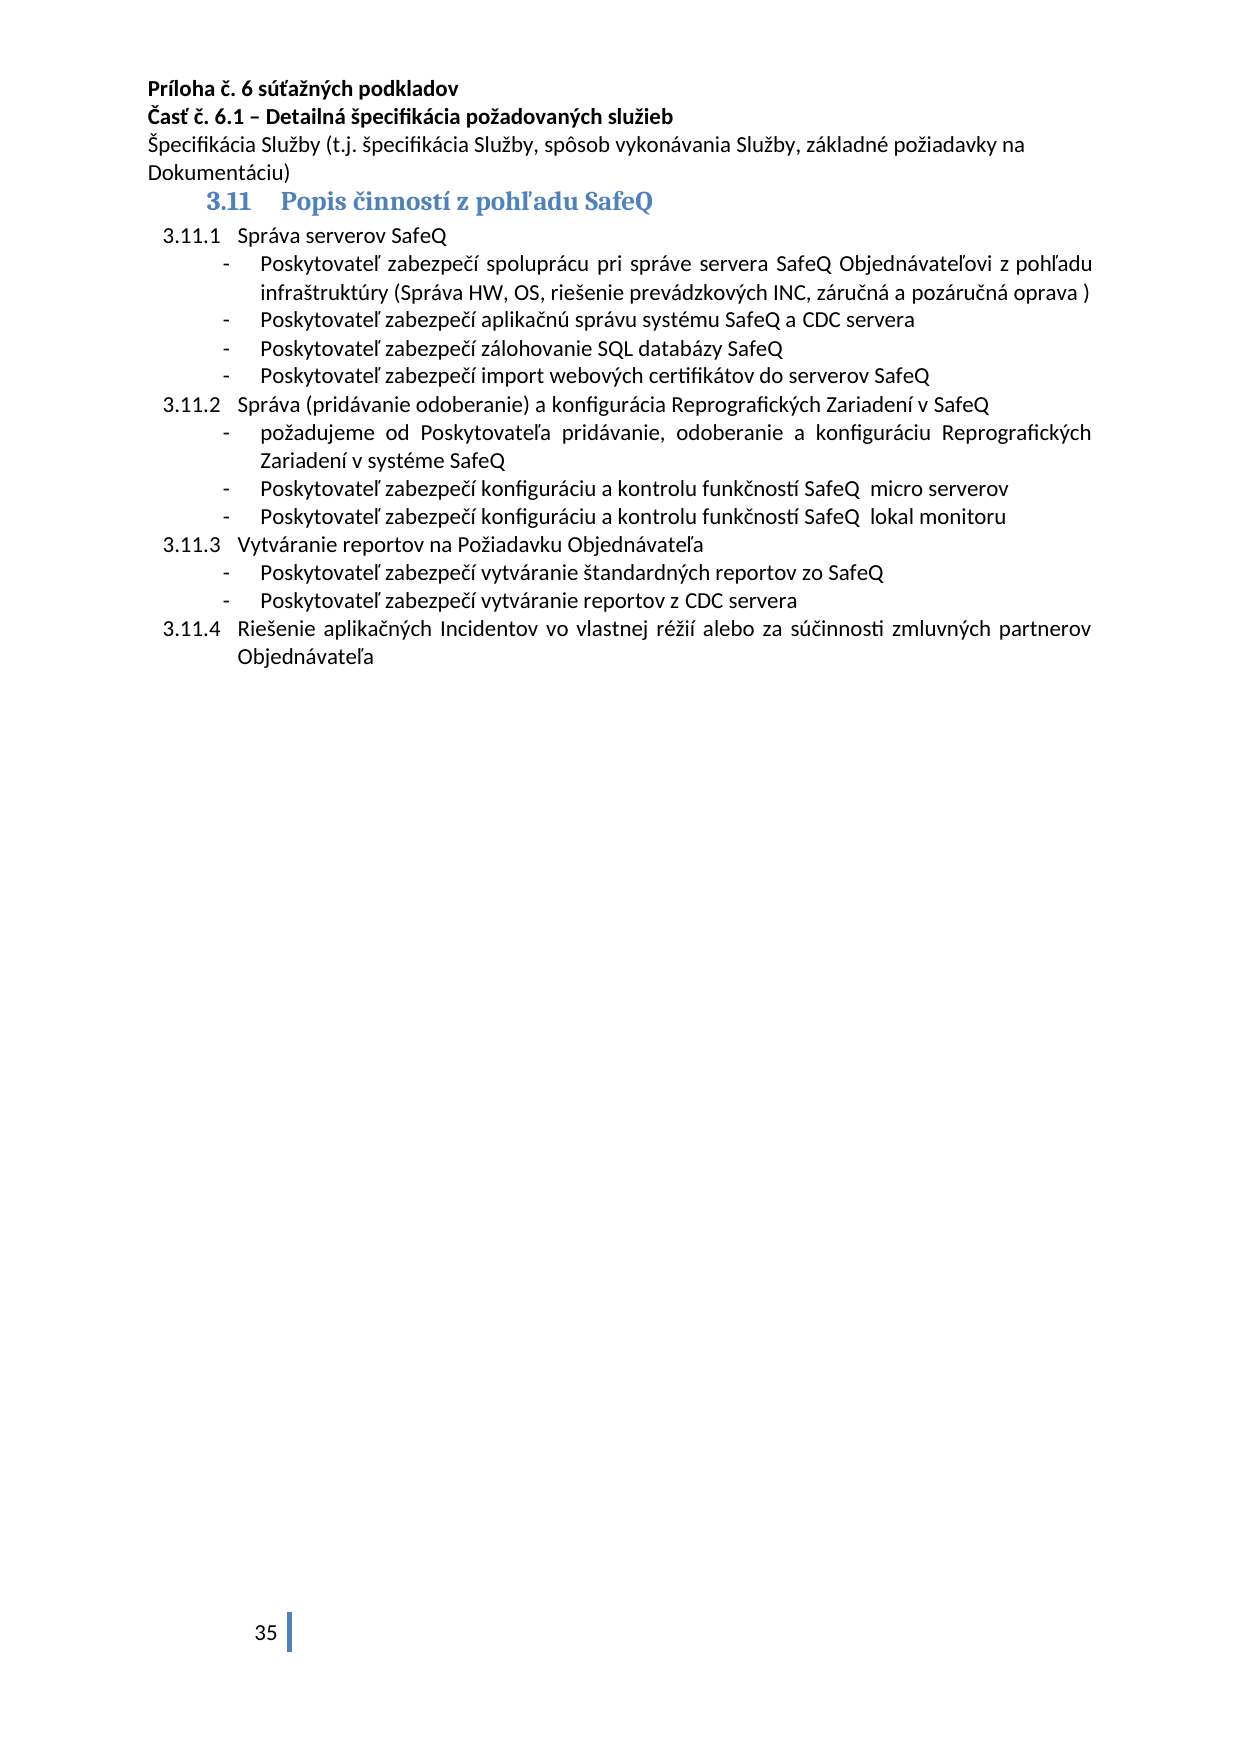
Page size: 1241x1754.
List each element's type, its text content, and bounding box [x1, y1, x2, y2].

list Poskytovateľ zabezpečí spoluprácu pri správe servera SafeQ Objednávateľovi z pohľadu infraštruktúry (Správa HW, OS, riešenie prevádzkových INC, záručná a pozáručná oprava ) [223, 249, 1093, 306]
text Riešenie aplikačných Incidentov vo vlastnej réžií alebo za súčinnosti zmluvných partnerov Objednávateľa [162, 614, 1093, 670]
text Vytváranie reportov na Požiadavku Objednávateľa [162, 530, 1093, 558]
list požadujeme od Poskytovateľa pridávanie, odoberanie a konfiguráciu Reprografických Zariadení v systéme SafeQ [223, 418, 1093, 474]
subtitle Popis činností z pohľadu SafeQ [207, 186, 1093, 217]
list Poskytovateľ zabezpečí vytváranie štandardných reportov zo SafeQ [223, 558, 1093, 586]
list Poskytovateľ zabezpečí vytváranie reportov z CDC servera [223, 586, 1093, 614]
list Poskytovateľ zabezpečí aplikačnú správu systému SafeQ a CDC servera [223, 306, 1093, 334]
list Poskytovateľ zabezpečí konfiguráciu a kontrolu funkčností SafeQ micro serverov [223, 474, 1093, 502]
list Poskytovateľ zabezpečí zálohovanie SQL databázy SafeQ [223, 334, 1093, 362]
list Poskytovateľ zabezpečí import webových certifikátov do serverov SafeQ [223, 362, 1093, 390]
text Správa serverov SafeQ [162, 222, 1093, 249]
list Poskytovateľ zabezpečí konfiguráciu a kontrolu funkčností SafeQ lokal monitoru [223, 502, 1093, 530]
text Správa (pridávanie odoberanie) a konfigurácia Reprografických Zariadení v SafeQ [162, 390, 1093, 418]
